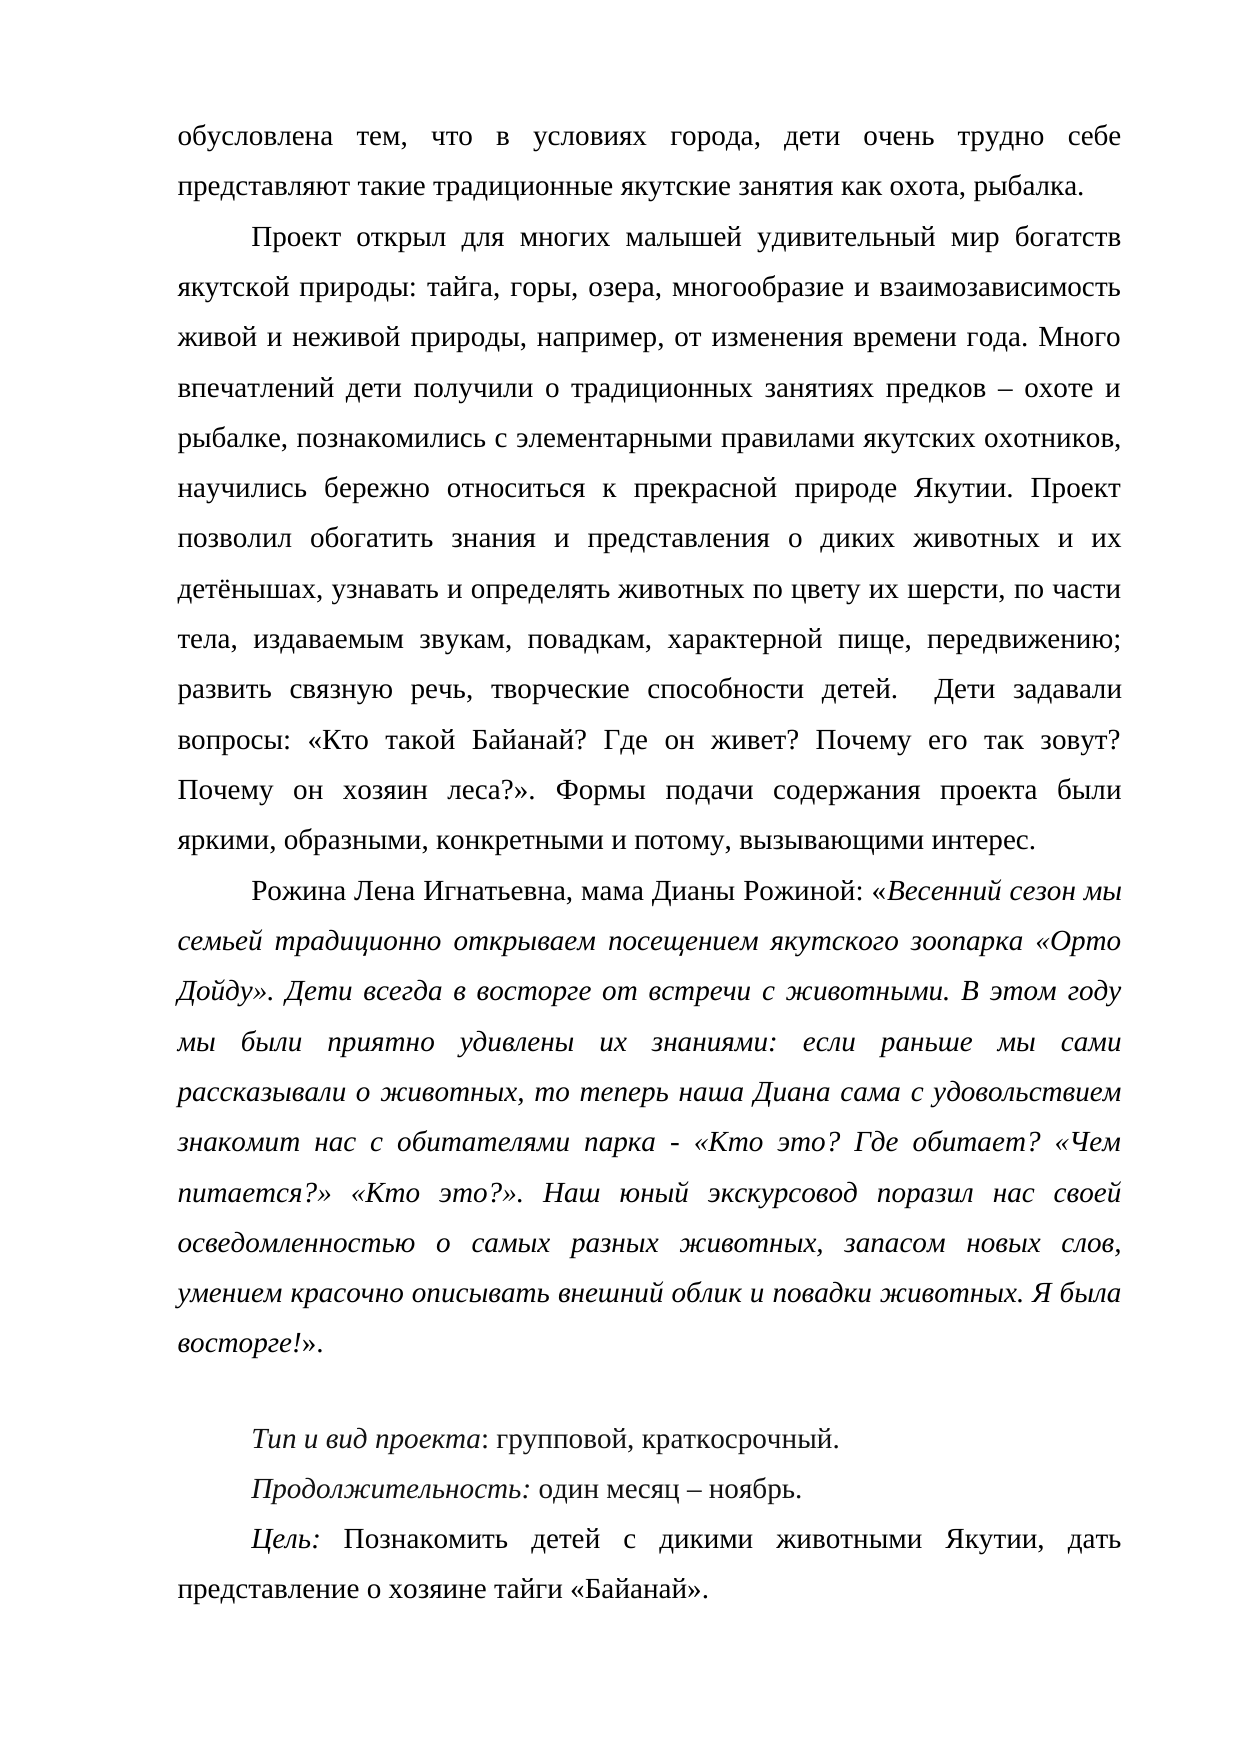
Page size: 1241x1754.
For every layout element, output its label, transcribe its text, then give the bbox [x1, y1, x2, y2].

text Рожина Лена Игнатьевна, мама Дианы Рожиной: «Весенний сезон мы семьей традиционно открываем посещением якутского зоопарка «Орто Дойду». Дети всегда в восторге от встречи с животными. В этом году мы были приятно удивлены их знаниями: если раньше мы сами рассказывали о животных, то теперь наша Диана сама с удовольствием знакомит нас с обитателями парка - «Кто это? Где обитает? «Чем питается?» «Кто это?». Наш юный экскурсовод поразил нас своей осведомленностью о самых разных животных, запасом новых слов, умением красочно описывать внешний облик и повадки животных. Я была восторге!». [177, 873, 1122, 1359]
text Тип и вид проекта: групповой, краткосрочный. [177, 1421, 1122, 1454]
text Цель: Познакомить детей с дикими животными Якутии, дать представление о хозяине тайги «Байанай». [177, 1521, 1122, 1605]
text Продолжительность: один месяц – ноябрь. [177, 1471, 1122, 1504]
text Проект открыл для многих малышей удивительный мир богатств якутской природы: тайга, горы, озера, многообразие и взаимозависимость живой и неживой природы, например, от изменения времени года. Много впечатлений дети получили о традиционных занятиях предков – охоте и рыбалке, познакомились с элементарными правилами якутских охотников, научились бережно относиться к прекрасной природе Якутии. Проект позволил обогатить знания и представления о диких животных и их детёнышах, узнавать и определять животных по цвету их шерсти, по части тела, издаваемым звукам, повадкам, характерной пище, передвижению; развить связную речь, творческие способности детей. Дети задавали вопросы: «Кто такой Байанай? Где он живет? Почему его так зовут? Почему он хозяин леса?». Формы подачи содержания проекта были яркими, образными, конкретными и потому, вызывающими интерес. [177, 219, 1122, 856]
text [177, 118, 1122, 202]
